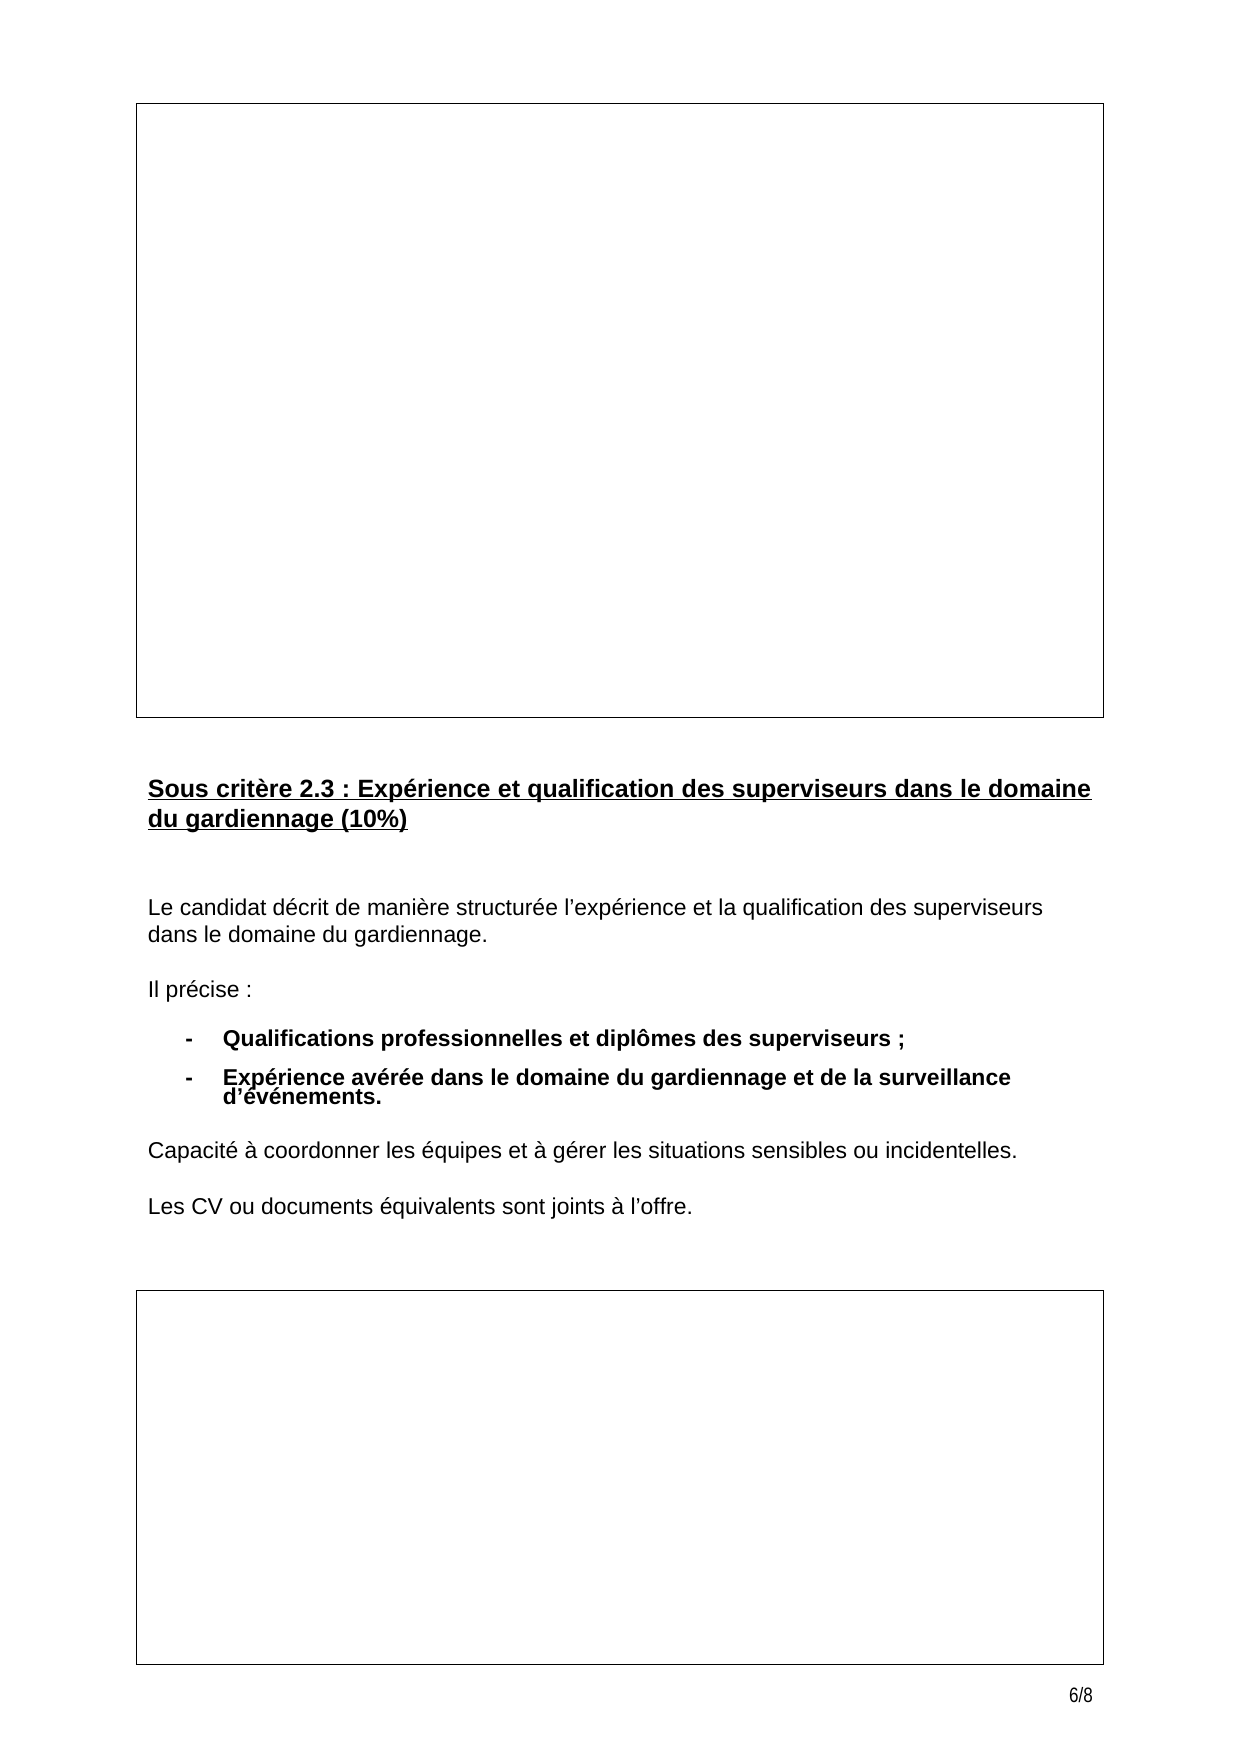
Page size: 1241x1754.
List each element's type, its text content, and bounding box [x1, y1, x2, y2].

text Sous critère 2.3 : Expérience et qualification des superviseurs dans le domaine du gardiennage (10%) [148, 774, 1092, 799]
text Il précise : [148, 976, 1092, 1002]
table_header [137, 104, 1103, 717]
list Qualifications professionnelles et diplômes des superviseurs ; [233, 1032, 1092, 1051]
text Capacité à coordonner les équipes et à gérer les situations sensibles ou incidentelles. [148, 1137, 1092, 1164]
table_header [137, 1291, 1103, 1664]
text Les CV ou documents équivalents sont joints à l’offre. [148, 1193, 1092, 1219]
text Sous critère 2.3 : Expérience et qualification des superviseurs dans le domaine du gardiennage (10%) [148, 800, 1092, 833]
text Le candidat décrit de manière structurée l’expérience et la qualification des superviseurs dans le domaine du gardiennage. [148, 894, 1092, 947]
list Expérience avérée dans le domaine du gardiennage et de la surveillance d’événements. [185, 1070, 1092, 1108]
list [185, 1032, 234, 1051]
